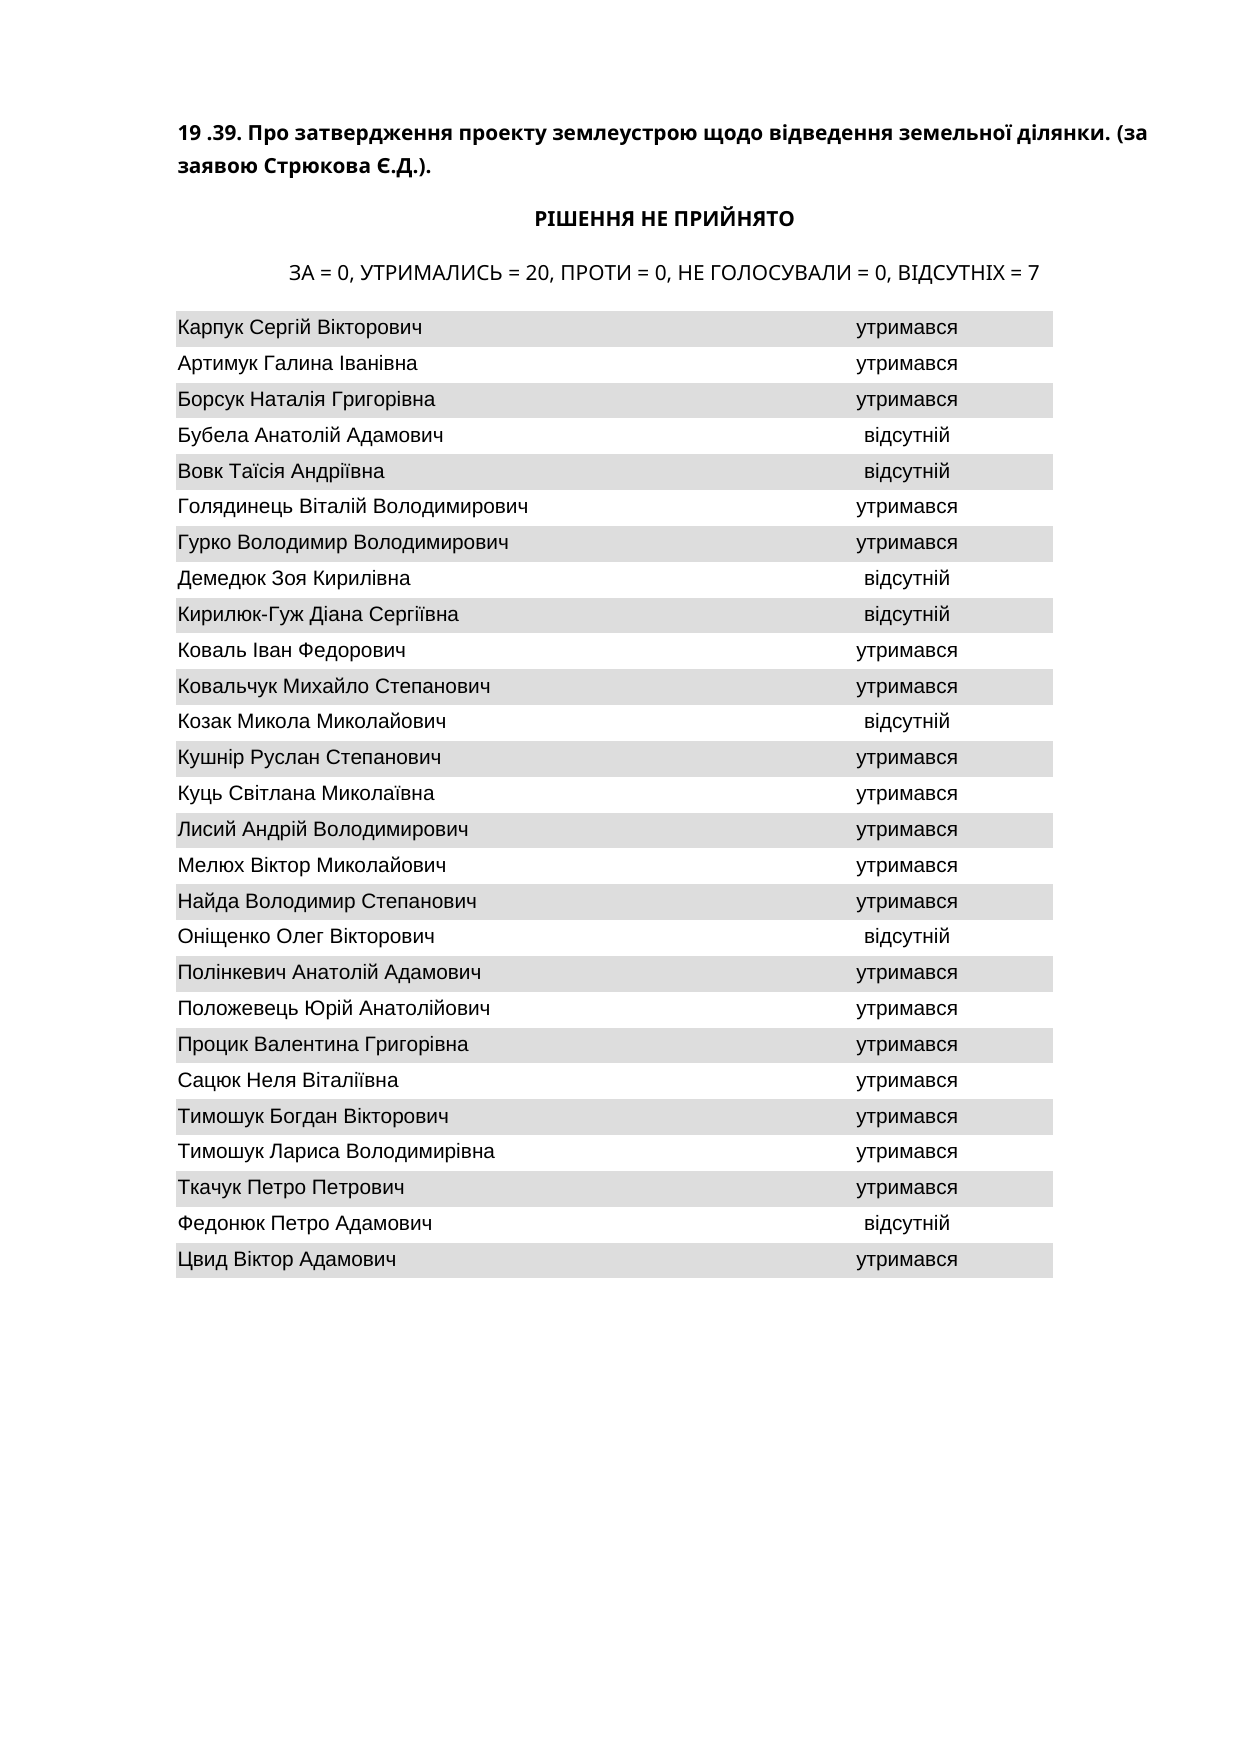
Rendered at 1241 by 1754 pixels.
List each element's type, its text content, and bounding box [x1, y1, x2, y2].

table_cell Куць Світлана Миколаївна [176, 777, 761, 813]
table_cell Цвид Віктор Адамович [176, 1243, 761, 1278]
table_cell Гурко Володимир Володимирович [176, 526, 761, 562]
table_cell утримався [761, 1064, 1053, 1099]
text 19 .39. Про затвердження проекту землеустрою щодо відведення земельної ділянки. (за заявою Стрюкова Є.Д.). [177, 118, 1152, 179]
table_cell Козак Микола Миколайович [176, 705, 761, 741]
table_cell утримався [761, 992, 1053, 1028]
table_cell утримався [761, 956, 1053, 992]
table_cell Артимук Галина Іванівна [176, 347, 761, 383]
table_cell Мелюх Віктор Миколайович [176, 849, 761, 884]
table_cell Федонюк Петро Адамович [176, 1207, 761, 1243]
table_cell утримався [761, 1243, 1053, 1278]
table_header утримався [761, 311, 1053, 347]
table_cell Кушнір Руслан Степанович [176, 741, 761, 777]
table_cell Вовк Таїсія Андріївна [176, 454, 761, 490]
table_cell утримався [761, 347, 1053, 383]
table_cell Полінкевич Анатолій Адамович [176, 956, 761, 992]
table_cell утримався [761, 1099, 1053, 1135]
table_cell Тимошук Лариса Володимирівна [176, 1135, 761, 1171]
table_cell Лисий Андрій Володимирович [176, 813, 761, 848]
text РІШЕННЯ НЕ ПРИЙНЯТО [177, 204, 1152, 233]
table_cell Демедюк Зоя Кирилівна [176, 562, 761, 598]
table_cell відсутній [761, 598, 1053, 633]
table_cell відсутній [761, 562, 1053, 598]
table_cell Тимошук Богдан Вікторович [176, 1099, 761, 1135]
table_cell утримався [761, 849, 1053, 884]
table_cell Сацюк Неля Віталіївна [176, 1064, 761, 1099]
text ЗА = 0, УТРИМАЛИСЬ = 20, ПРОТИ = 0, НЕ ГОЛОСУВАЛИ = 0, ВІДСУТНІХ = 7 [177, 258, 1152, 286]
table_cell утримався [761, 1135, 1053, 1171]
table_cell Положевець Юрій Анатолійович [176, 992, 761, 1028]
table_cell утримався [761, 741, 1053, 777]
table_cell утримався [761, 884, 1053, 920]
table_cell Бубела Анатолій Адамович [176, 419, 761, 454]
table_cell Голядинець Віталій Володимирович [176, 490, 761, 526]
table_cell утримався [761, 383, 1053, 418]
table_cell утримався [761, 490, 1053, 526]
table_cell утримався [761, 1028, 1053, 1063]
table_cell Оніщенко Олег Вікторович [176, 920, 761, 956]
table_cell Кирилюк-Гуж Діана Сергіївна [176, 598, 761, 633]
table_cell відсутній [761, 454, 1053, 490]
table_cell Ковальчук Михайло Степанович [176, 669, 761, 705]
table_cell відсутній [761, 920, 1053, 956]
table_cell відсутній [761, 705, 1053, 741]
table_cell відсутній [761, 1207, 1053, 1243]
table_cell Найда Володимир Степанович [176, 884, 761, 920]
table_cell Процик Валентина Григорівна [176, 1028, 761, 1063]
table_cell відсутній [761, 419, 1053, 454]
table_cell Ткачук Петро Петрович [176, 1171, 761, 1207]
table_cell Борсук Наталія Григорівна [176, 383, 761, 418]
table_cell утримався [761, 813, 1053, 848]
table_header Карпук Сергій Вікторович [176, 311, 761, 347]
table_cell Коваль Іван Федорович [176, 634, 761, 669]
table_cell утримався [761, 1171, 1053, 1207]
table_cell утримався [761, 634, 1053, 669]
table_cell утримався [761, 526, 1053, 562]
table_cell утримався [761, 669, 1053, 705]
table_cell утримався [761, 777, 1053, 813]
